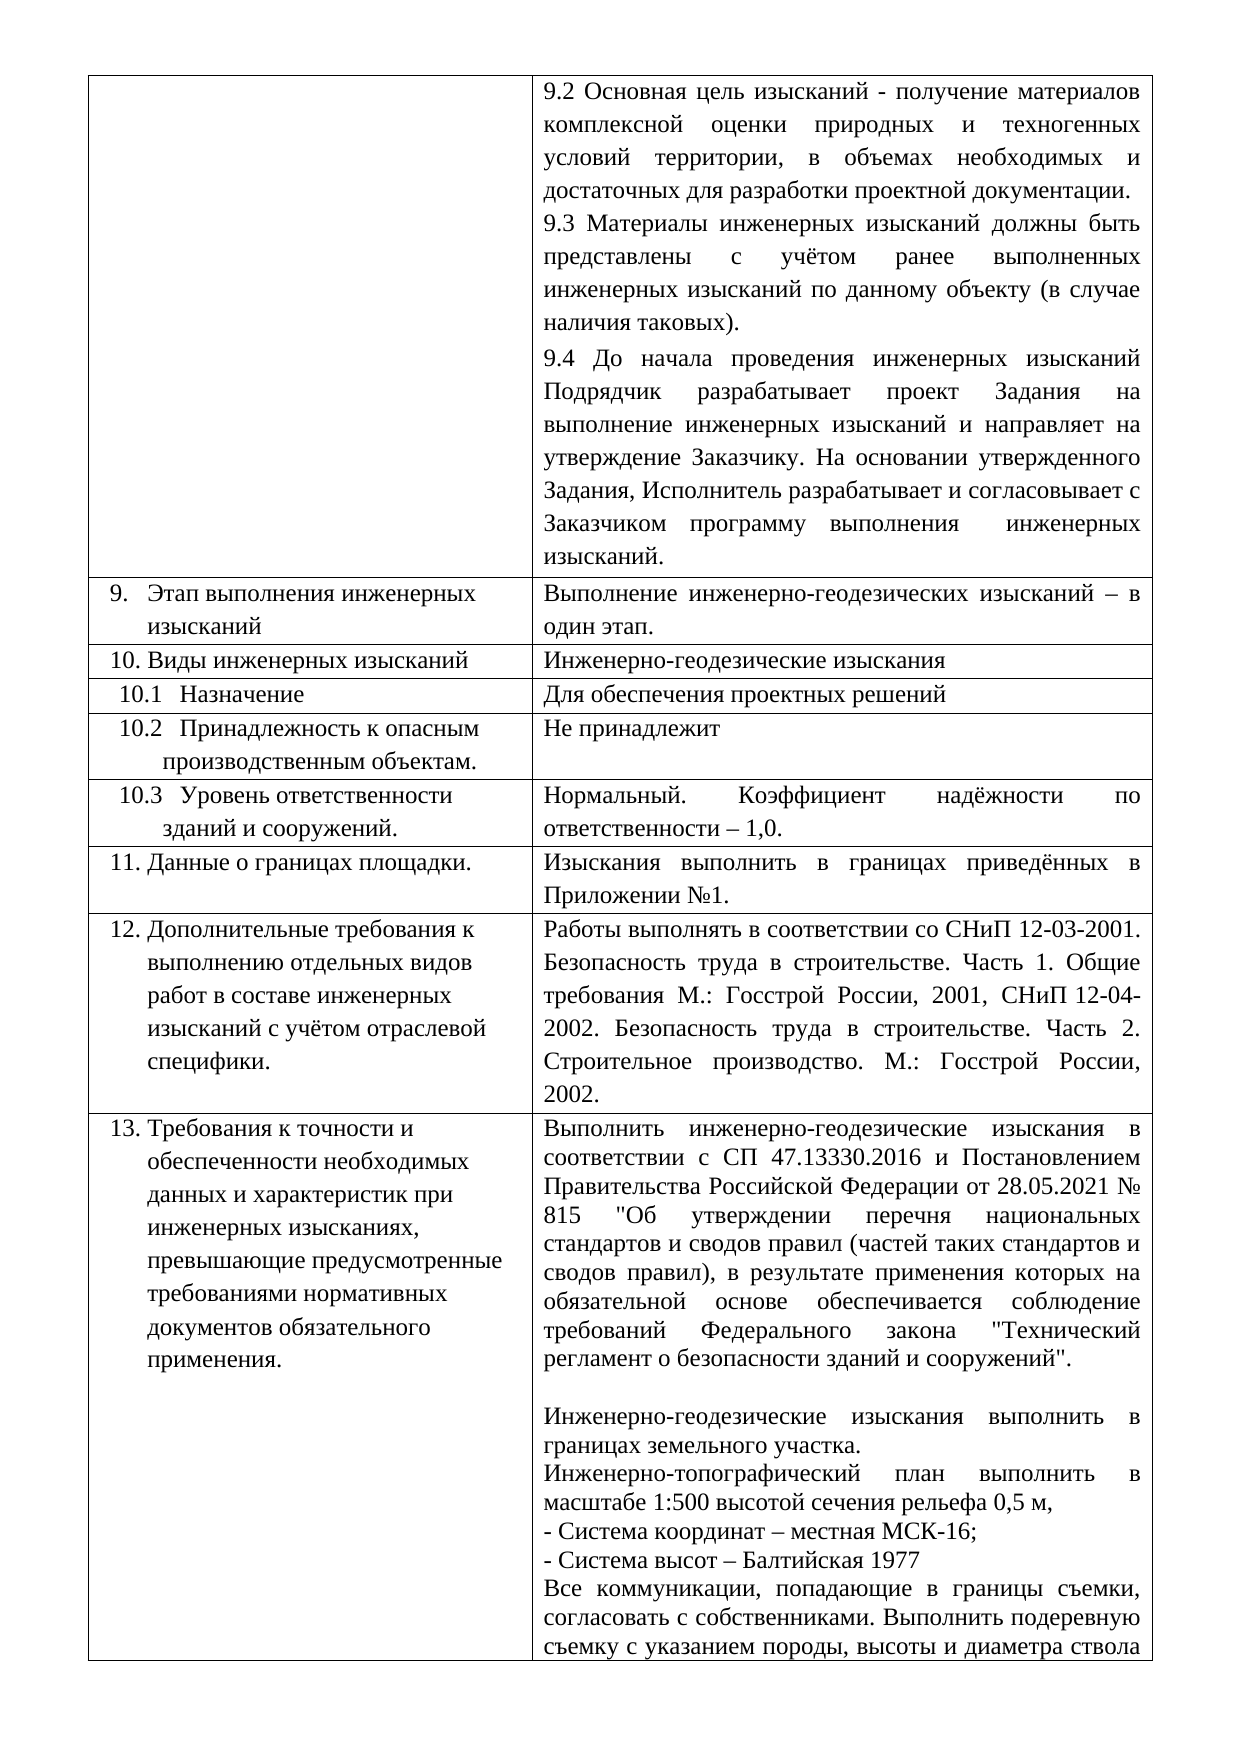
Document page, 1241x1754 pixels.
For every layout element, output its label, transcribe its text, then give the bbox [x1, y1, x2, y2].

table_cell Принадлежность к опасным производственным объектам. [89, 714, 532, 779]
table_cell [533, 1114, 1152, 1660]
table_cell Инженерно-геодезические изыскания [533, 645, 1152, 678]
table_cell Работы выполнять в соответствии со СНиП 12-03-2001. Безопасность труда в строительстве. Часть 1. Общие требования М.: Госстрой России, 2001, СНиП 12-04-2002. Безопасность труда в строительстве. Часть 2. Строительное производство. М.: Госстрой России, 2002. [533, 914, 1152, 1112]
table_cell Дополнительные требования к выполнению отдельных видов работ в составе инженерных изысканий с учётом отраслевой специфики. [89, 914, 532, 1112]
table_cell Назначение [89, 679, 532, 712]
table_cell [533, 76, 1152, 577]
table_cell Этап выполнения инженерных изысканий [89, 578, 532, 644]
table_cell Выполнение инженерно-геодезических изысканий – в один этап. [533, 578, 1152, 644]
table_cell Не принадлежит [533, 714, 1152, 779]
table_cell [89, 76, 532, 577]
table_cell Для обеспечения проектных решений [533, 679, 1152, 712]
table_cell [89, 1114, 532, 1660]
table_cell Виды инженерных изысканий [89, 645, 532, 678]
table_cell Уровень ответственности зданий и сооружений. [89, 780, 532, 846]
table_cell Нормальный. Коэффициент надёжности по ответственности – 1,0. [533, 780, 1152, 846]
table_cell Данные о границах площадки. [89, 847, 532, 913]
table_cell Изыскания выполнить в границах приведённых в Приложении №1. [533, 847, 1152, 913]
